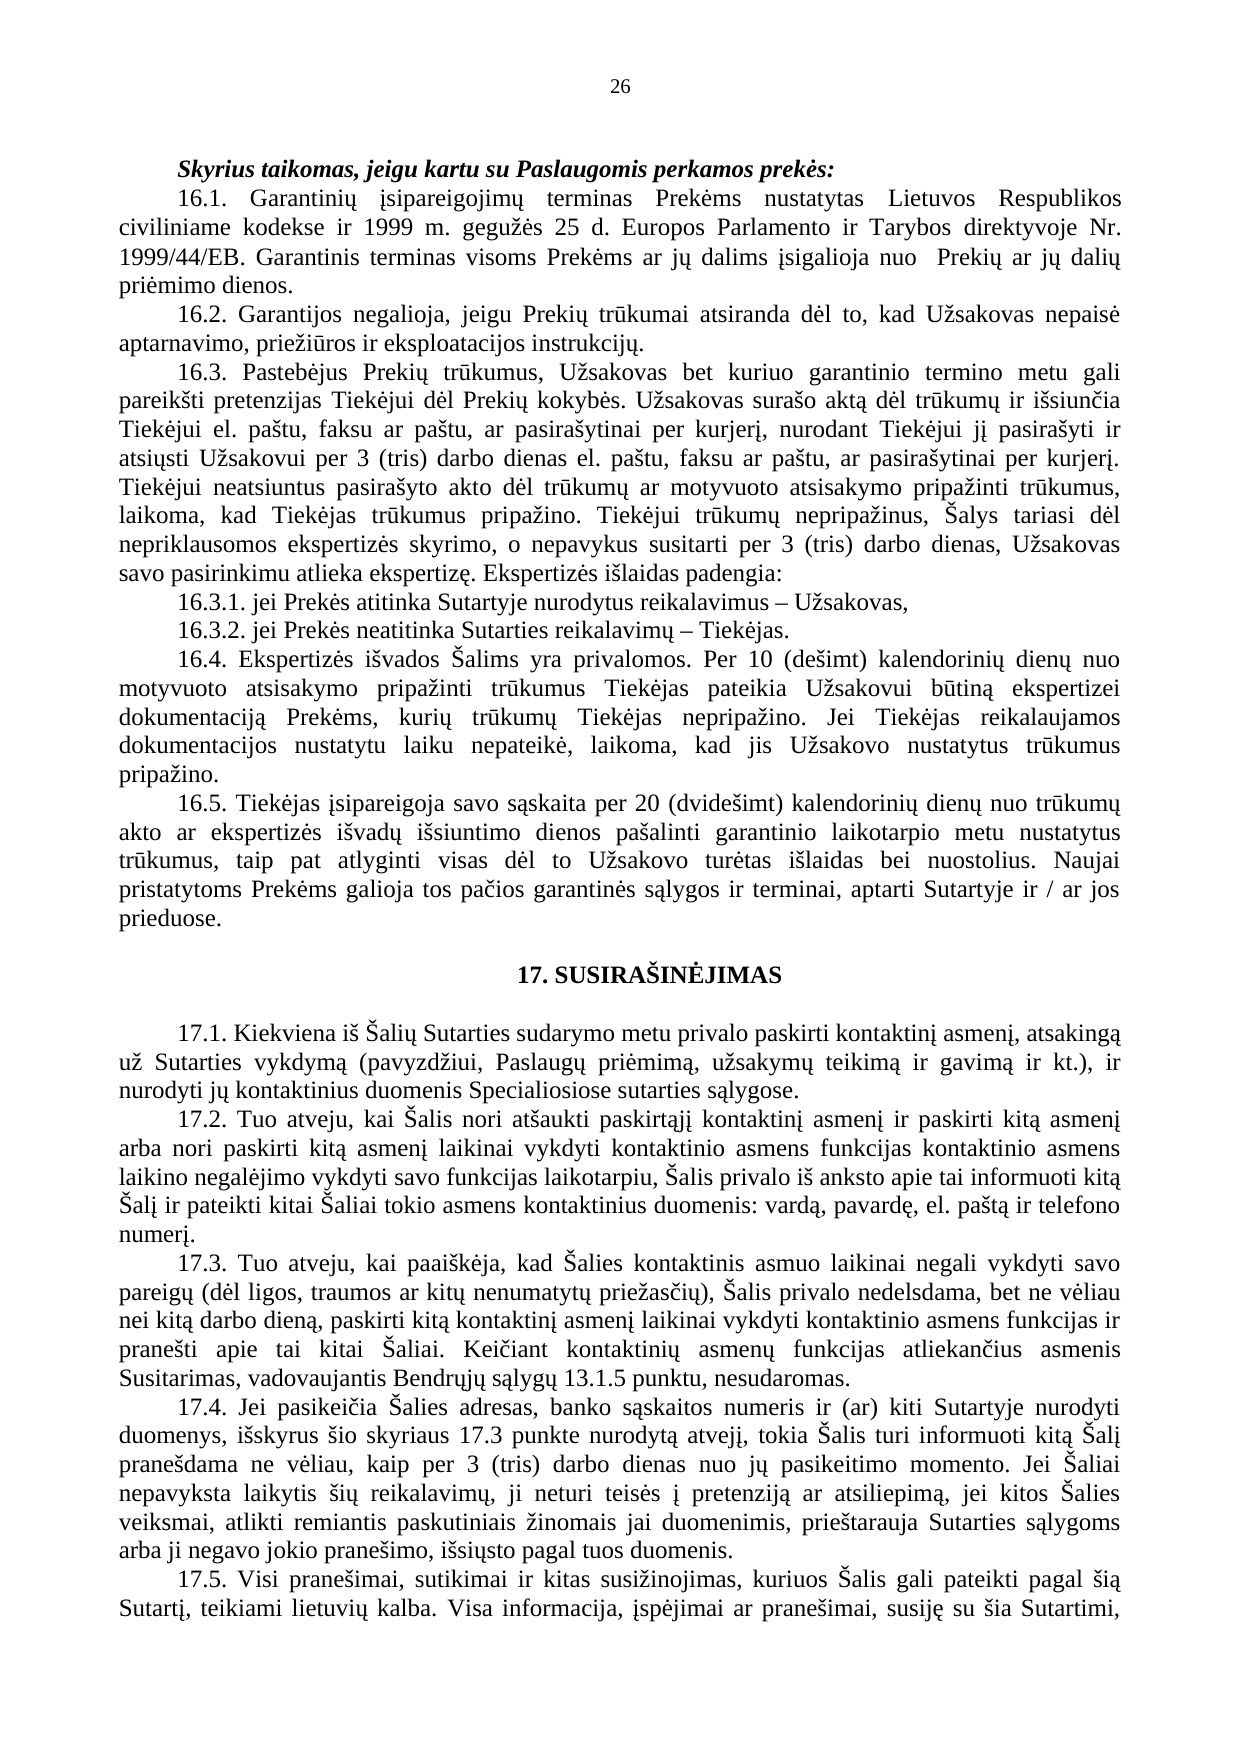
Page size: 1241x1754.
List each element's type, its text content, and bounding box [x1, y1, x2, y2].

text 17.2. Tuo atveju, kai Šalis nori atšaukti paskirtąjį kontaktinį asmenį ir paskirti kitą asmenį arba nori paskirti kitą asmenį laikinai vykdyti kontaktinio asmens funkcijas kontaktinio asmens laikino negalėjimo vykdyti savo funkcijas laikotarpiu, Šalis privalo iš anksto apie tai informuoti kitą Šalį ir pateikti kitai Šaliai tokio asmens kontaktinius duomenis: vardą, pavardę, el. paštą ir telefono numerį. [118, 1104, 1122, 1248]
text 17.4. Jei pasikeičia Šalies adresas, banko sąskaitos numeris ir (ar) kiti Sutartyje nurodyti duomenys, išskyrus šio skyriaus 17.3 punkte nurodytą atvejį, tokia Šalis turi informuoti kitą Šalį pranešdama ne vėliau, kaip per 3 (tris) darbo dienas nuo jų pasikeitimo momento. Jei Šaliai nepavyksta laikytis šių reikalavimų, ji neturi teisės į pretenziją ar atsiliepimą, jei kitos Šalies veiksmai, atlikti remiantis paskutiniais žinomais jai duomenimis, prieštarauja Sutarties sąlygoms arba ji negavo jokio pranešimo, išsiųsto pagal tuos duomenis. [118, 1392, 1122, 1564]
text 16.5. Tiekėjas įsipareigoja savo sąskaita per 20 (dvidešimt) kalendorinių dienų nuo trūkumų akto ar ekspertizės išvadų išsiuntimo dienos pašalinti garantinio laikotarpio metu nustatytus trūkumus, taip pat atlyginti visas dėl to Užsakovo turėtas išlaidas bei nuostolius. Naujai pristatytoms Prekėms galioja tos pačios garantinės sąlygos ir terminai, aptarti Sutartyje ir / ar jos prieduose. [118, 788, 1122, 932]
text Skyrius taikomas, jeigu kartu su Paslaugomis perkamos prekės: [118, 154, 1122, 183]
text 17. SUSIRAŠINĖJIMAS [118, 961, 1122, 989]
text 17.3. Tuo atveju, kai paaiškėja, kad Šalies kontaktinis asmuo laikinai negali vykdyti savo pareigų (dėl ligos, traumos ar kitų nenumatytų priežasčių), Šalis privalo nedelsdama, bet ne vėliau nei kitą darbo dieną, paskirti kitą kontaktinį asmenį laikinai vykdyti kontaktinio asmens funkcijas ir pranešti apie tai kitai Šaliai. Keičiant kontaktinių asmenų funkcijas atliekančius asmenis Susitarimas, vadovaujantis Bendrųjų sąlygų 13.1.5 punktu, nesudaromas. [118, 1248, 1122, 1392]
text 16.3.2. jei Prekės neatitinka Sutarties reikalavimų – Tiekėjas. [118, 616, 1122, 644]
text 16.2. Garantijos negalioja, jeigu Prekių trūkumai atsiranda dėl to, kad Užsakovas nepaisė aptarnavimo, priežiūros ir eksploatacijos instrukcijų. [118, 299, 1122, 357]
text 16.3.1. jei Prekės atitinka Sutartyje nurodytus reikalavimus – Užsakovas, [118, 587, 1122, 616]
text 16.3. Pastebėjus Prekių trūkumus, Užsakovas bet kuriuo garantinio termino metu gali pareikšti pretenzijas Tiekėjui dėl Prekių kokybės. Užsakovas surašo aktą dėl trūkumų ir išsiunčia Tiekėjui el. paštu, faksu ar paštu, ar pasirašytinai per kurjerį, nurodant Tiekėjui jį pasirašyti ir atsiųsti Užsakovui per 3 (tris) darbo dienas el. paštu, faksu ar paštu, ar pasirašytinai per kurjerį. Tiekėjui neatsiuntus pasirašyto akto dėl trūkumų ar motyvuoto atsisakymo pripažinti trūkumus, laikoma, kad Tiekėjas trūkumus pripažino. Tiekėjui trūkumų nepripažinus, Šalys tariasi dėl nepriklausomos ekspertizės skyrimo, o nepavykus susitarti per 3 (tris) darbo dienas, Užsakovas savo pasirinkimu atlieka ekspertizę. Ekspertizės išlaidas padengia: [118, 357, 1122, 587]
text 16.1. Garantinių įsipareigojimų terminas Prekėms nustatytas Lietuvos Respublikos civiliniame kodekse ir 1999 m. gegužės 25 d. Europos Parlamento ir Tarybos direktyvoje Nr. 1999/44/EB. Garantinis terminas visoms Prekėms ar jų dalims įsigalioja nuo Prekių ar jų dalių priėmimo dienos. [118, 183, 1122, 299]
text 16.4. Ekspertizės išvados Šalims yra privalomos. Per 10 (dešimt) kalendorinių dienų nuo motyvuoto atsisakymo pripažinti trūkumus Tiekėjas pateikia Užsakovui būtiną ekspertizei dokumentaciją Prekėms, kurių trūkumų Tiekėjas nepripažino. Jei Tiekėjas reikalaujamos dokumentacijos nustatytu laiku nepateikė, laikoma, kad jis Užsakovo nustatytus trūkumus pripažino. [118, 644, 1122, 788]
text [118, 1564, 1122, 1622]
text 17.1. Kiekviena iš Šalių Sutarties sudarymo metu privalo paskirti kontaktinį asmenį, atsakingą už Sutarties vykdymą (pavyzdžiui, Paslaugų priėmimą, užsakymų teikimą ir gavimą ir kt.), ir nurodyti jų kontaktinius duomenis Specialiosiose sutarties sąlygose. [118, 1018, 1122, 1104]
